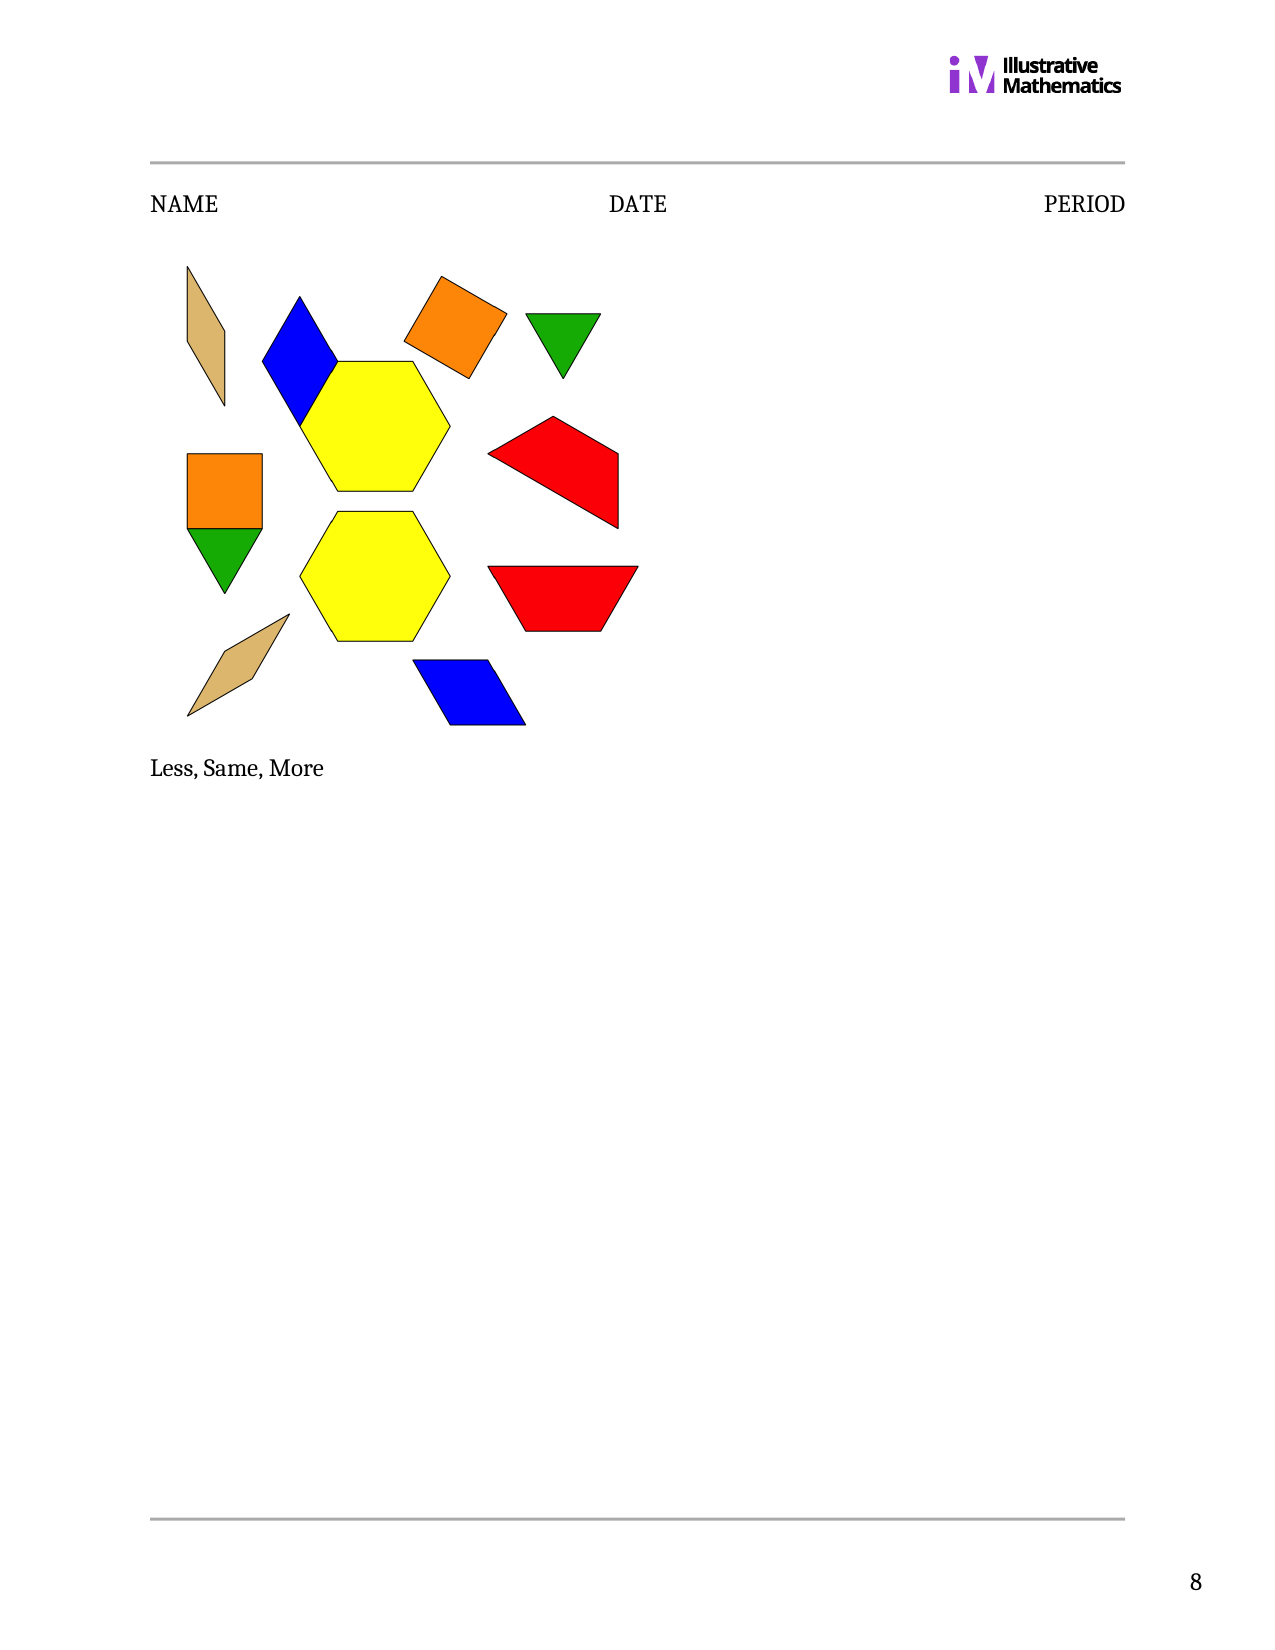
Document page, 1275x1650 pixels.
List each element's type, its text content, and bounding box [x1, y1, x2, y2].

picture [168, 247, 657, 735]
picture [949, 55, 1121, 93]
text Less, Same, More [150, 754, 1125, 782]
